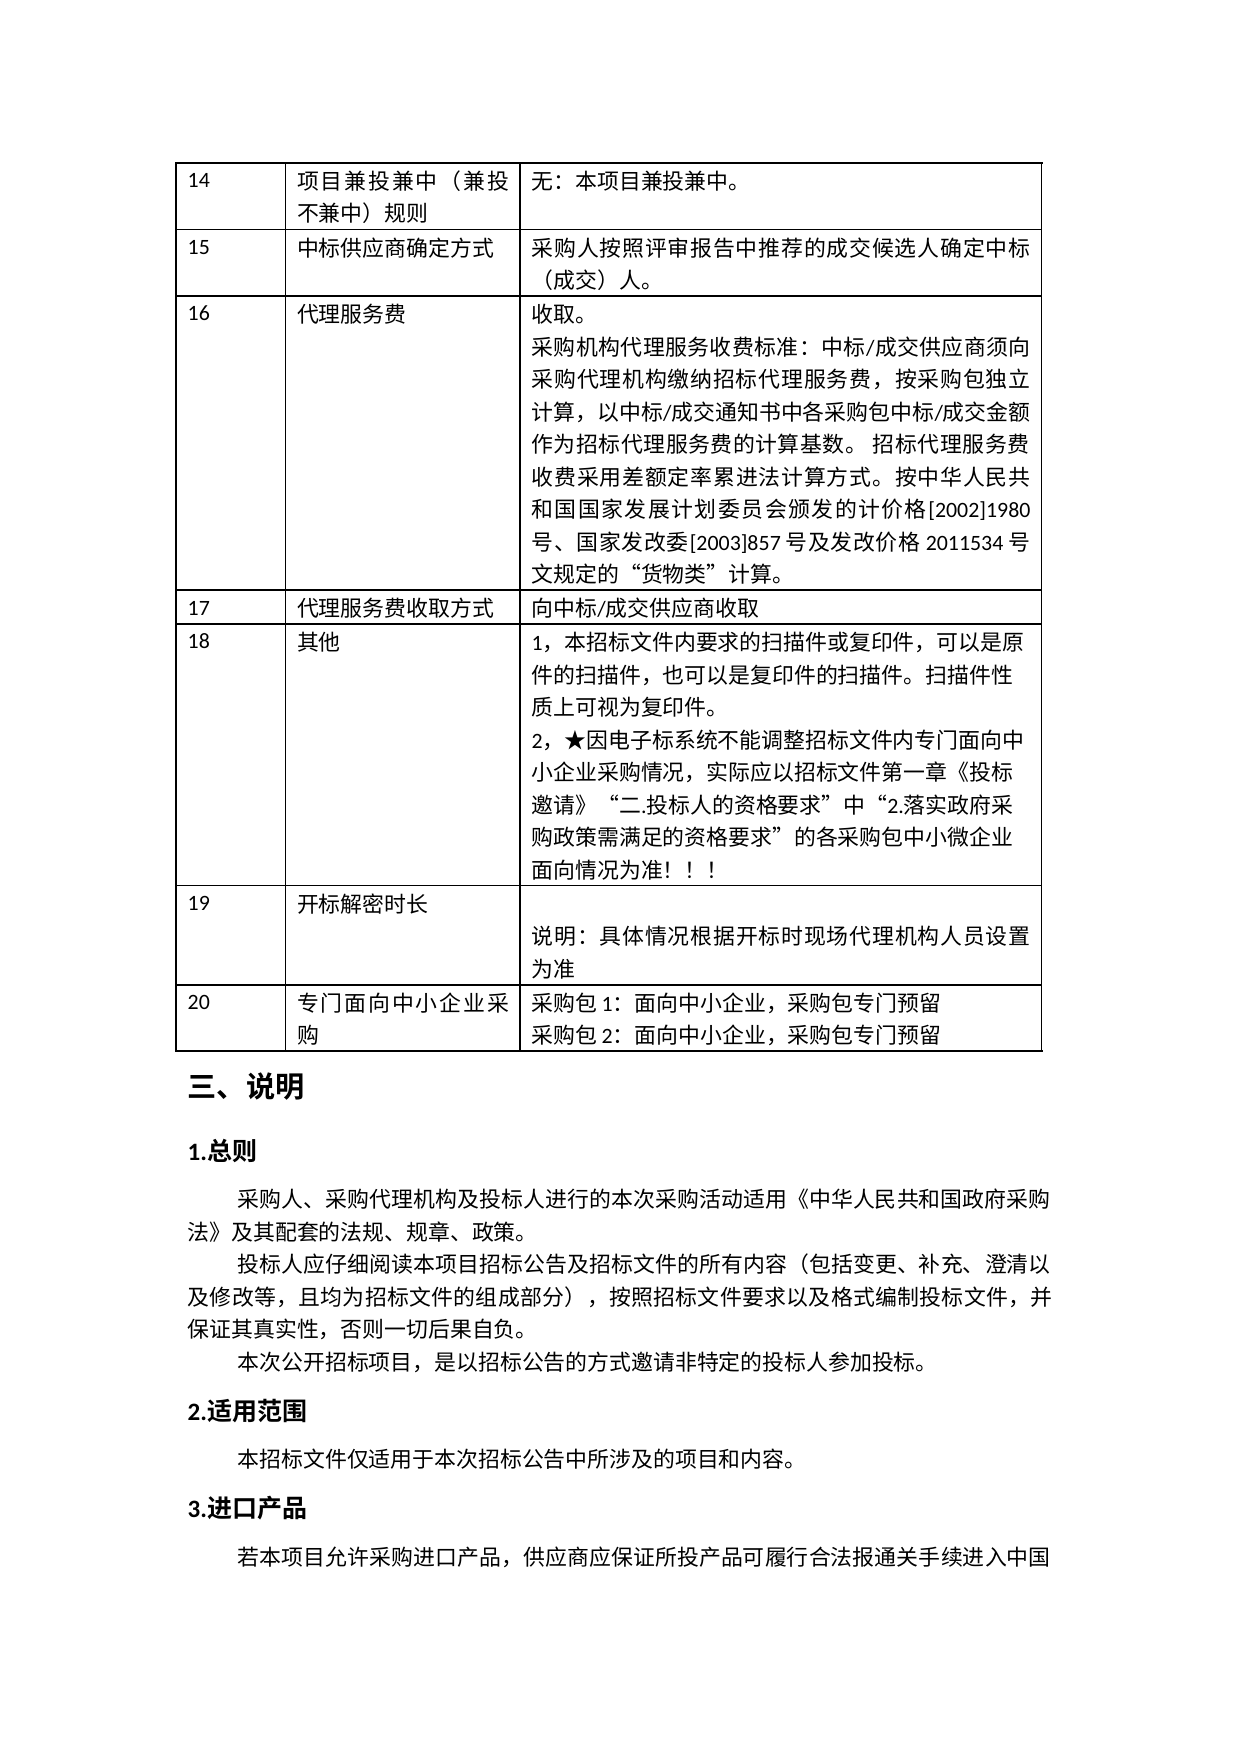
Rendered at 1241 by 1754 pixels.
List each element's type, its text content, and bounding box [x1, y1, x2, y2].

text 本次公开招标项目，是以招标公告的方式邀请非特定的投标人参加投标。 [187, 1344, 1053, 1377]
table_cell 代理服务费 [286, 297, 519, 589]
text 投标人应仔细阅读本项目招标公告及招标文件的所有内容（包括变更、补充、澄清以及修改等，且均为招标文件的组成部分），按照招标文件要求以及格式编制投标文件，并保证其真实性，否则一切后果自负。 [187, 1247, 1053, 1344]
table_cell 1，本招标文件内要求的扫描件或复印件，可以是原件的扫描件，也可以是复印件的扫描件。扫描件性质上可视为复印件。 2，★因电子标系统不能调整招标文件内专门面向中小企业采购情况，实际应以招标文件第一章《投标邀请》“二.投标人的资格要求”中“2.落实政府采购政策需满足的资格要求”的各采购包中小微企业面向情况为准！！！ [521, 625, 1041, 885]
table_cell 16 [177, 297, 285, 589]
table_cell 中标供应商确定方式 [286, 230, 519, 295]
table_cell 17 [177, 591, 285, 623]
table_cell 15 [177, 230, 285, 295]
table_cell 18 [177, 625, 285, 885]
table_cell 其他 [286, 625, 519, 885]
table_cell 向中标/成交供应商收取 [521, 591, 1041, 623]
table_cell 代理服务费收取方式 [286, 591, 519, 623]
table_cell 20 [177, 986, 285, 1050]
table_cell 采购人按照评审报告中推荐的成交候选人确定中标（成交）人。 [521, 230, 1041, 295]
table_cell 项目兼投兼中（兼投不兼中）规则 [286, 164, 519, 228]
text 本招标文件仅适用于本次招标公告中所涉及的项目和内容。 [187, 1442, 1053, 1474]
table_cell 开标解密时长 [286, 886, 519, 984]
table_cell 收取。 采购机构代理服务收费标准：中标/成交供应商须向采购代理机构缴纳招标代理服务费，按采购包独立计算，以中标/成交通知书中各采购包中标/成交金额作为招标代理服务费的计算基数。 招标代理服务费收费采用差额定率累进法计算方式。按中华人民共和国国家发展计划委员会颁发的计价格[2002]1980号、国家发改委[2003]857号及发改价格2011534号文规定的“货物类”计算。 [521, 297, 1041, 589]
text 三、说明 [187, 1052, 1053, 1117]
table_cell 14 [177, 164, 285, 228]
table_cell 19 [177, 886, 285, 984]
text 1.总则 [187, 1117, 1053, 1182]
text 2.适用范围 [187, 1377, 1053, 1442]
table_cell 无：本项目兼投兼中。 [521, 164, 1041, 228]
table_cell 说明：具体情况根据开标时现场代理机构人员设置为准 [521, 886, 1041, 984]
table_cell 专门面向中小企业采购 [286, 986, 519, 1050]
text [187, 1539, 1053, 1572]
text 3.进口产品 [187, 1474, 1053, 1539]
table_cell 采购包1：面向中小企业，采购包专门预留 采购包2：面向中小企业，采购包专门预留 [521, 986, 1041, 1050]
text 采购人、采购代理机构及投标人进行的本次采购活动适用《中华人民共和国政府采购法》及其配套的法规、规章、政策。 [187, 1182, 1053, 1247]
